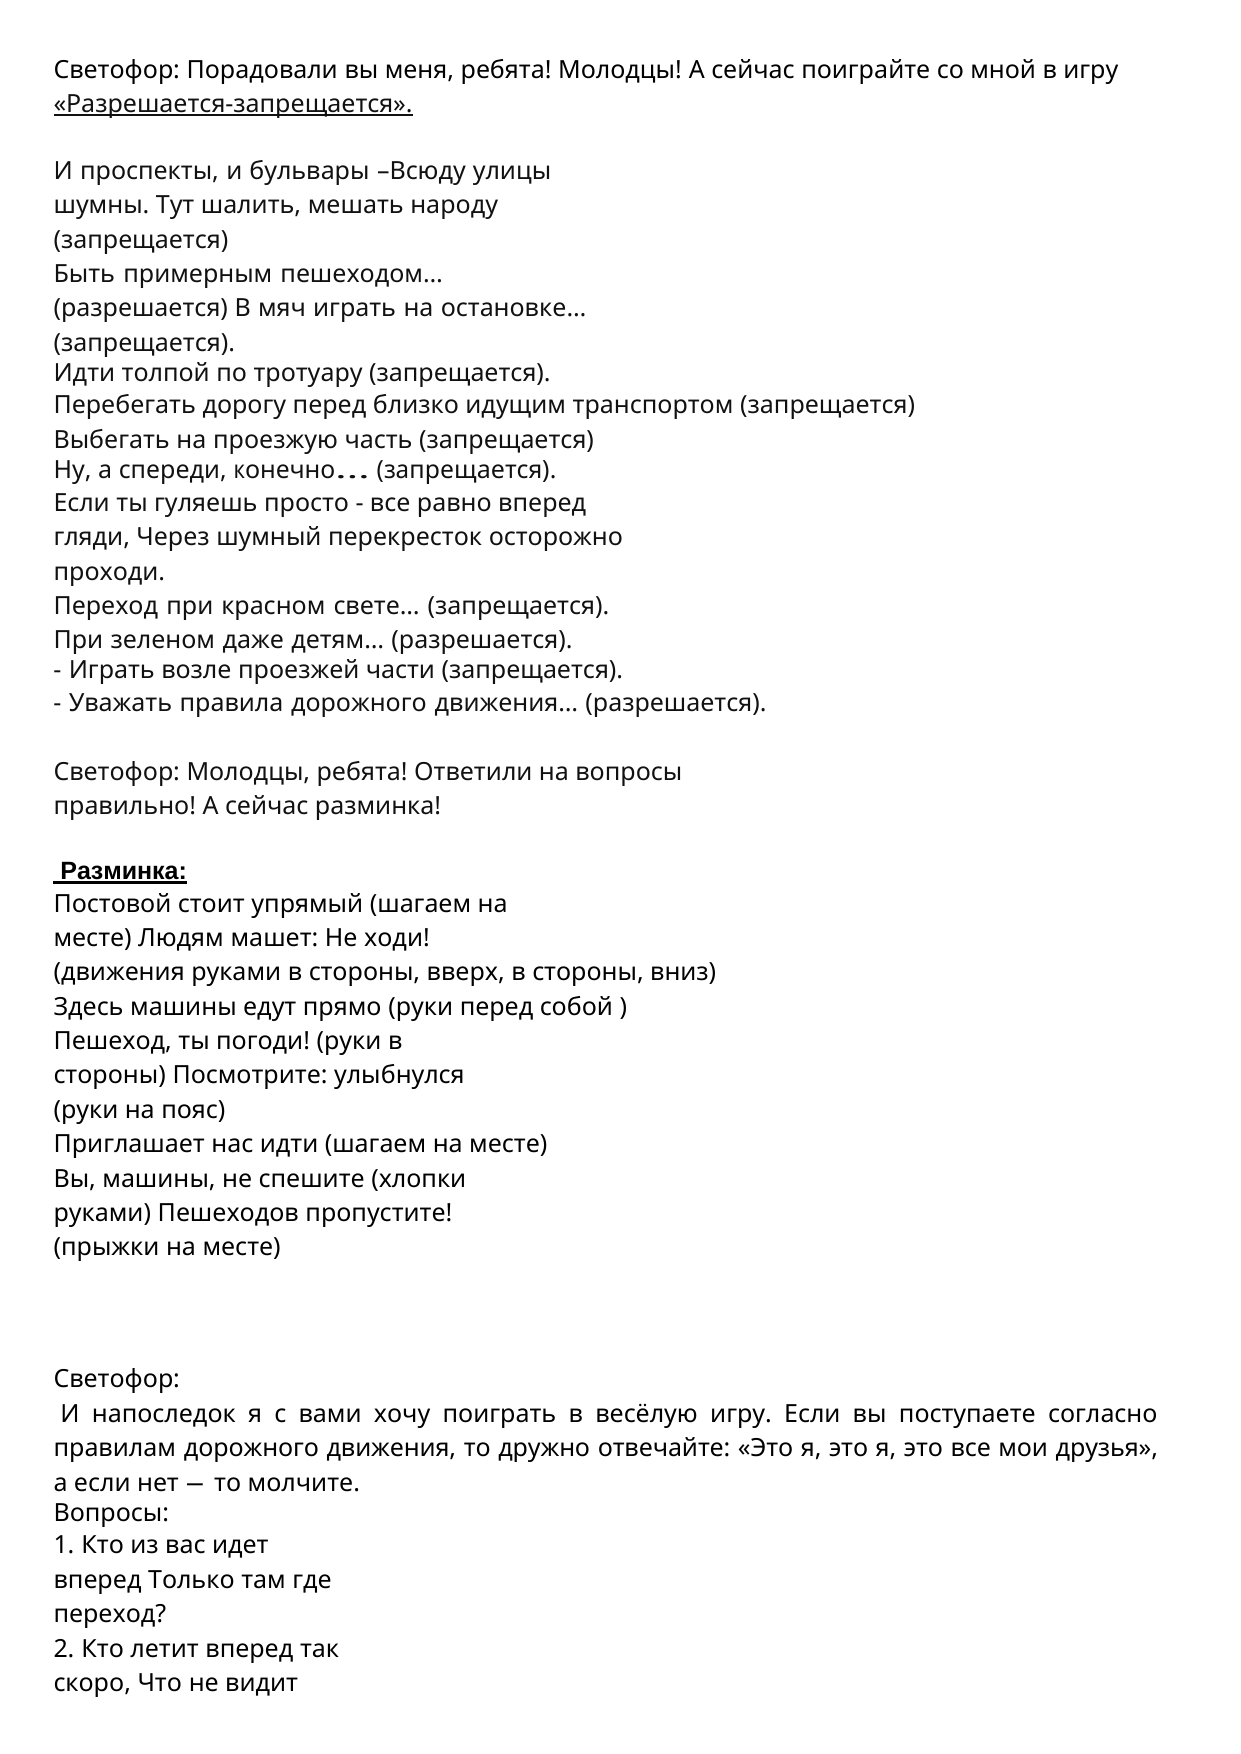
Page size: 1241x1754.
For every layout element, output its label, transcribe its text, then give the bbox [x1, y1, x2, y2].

text И проспекты, и бульвары –Всюду улицы шумны. Тут шалить, мешать народу (запрещается) [53, 153, 620, 255]
text «Разрешается-запрещается». [53, 86, 1205, 119]
list Играть возле проезжей части (запрещается). [53, 656, 1205, 684]
text Светофор: Порадовали вы меня, ребята! Молодцы! А сейчас поиграйте со мной в игру [53, 51, 1205, 85]
text Идти толпой по тротуару (запрещается). [53, 359, 1205, 387]
list Кто из вас идет вперед Только там где переход? [53, 1527, 351, 1630]
text Пешеход, ты погоди! (руки в стороны) Посмотрите: улыбнулся (руки на пояс) [53, 1023, 504, 1126]
text Перебегать дорогу перед близко идущим транспортом (запрещается) Выбегать на проезжую часть (запрещается) [53, 387, 975, 456]
text Светофор: [53, 1361, 1205, 1395]
subtitle Разминка: [53, 856, 1205, 885]
text Ну, а спереди, конечно… (запрещается). [53, 456, 1205, 484]
text Если ты гуляешь просто - все равно вперед гляди, Через шумный перекресток осторожно проходи. [53, 484, 644, 587]
text Приглашает нас идти (шагаем на месте) Вы, машины, не спешите (хлопки руками) Пешеходов пропустите! (прыжки на месте) [53, 1126, 554, 1263]
text Вопросы: [53, 1499, 1205, 1527]
text Переход при красном свете… (запрещается). При зеленом даже детям… (разрешается). [53, 587, 612, 656]
text Быть примерным пешеходом… (разрешается) В мяч играть на остановке… (запрещается). [53, 256, 607, 358]
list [53, 1630, 406, 1699]
text (движения руками в стороны, вверх, в стороны, вниз) Здесь машины едут прямо (руки перед собой ) [53, 954, 728, 1022]
text Светофор: Молодцы, ребята! Ответили на вопросы правильно! А сейчас разминка! [53, 754, 800, 822]
text И напоследок я с вами хочу поиграть в весёлую игру. Если вы поступаете согласно правилам дорожного движения, то дружно отвечайте: «Это я, это я, это все мои друзья», а если нет – то молчите. [53, 1396, 1159, 1498]
list Уважать правила дорожного движения… (разрешается). [53, 684, 1205, 718]
text Постовой стоит упрямый (шагаем на месте) Людям машет: Не ходи! [53, 885, 567, 954]
